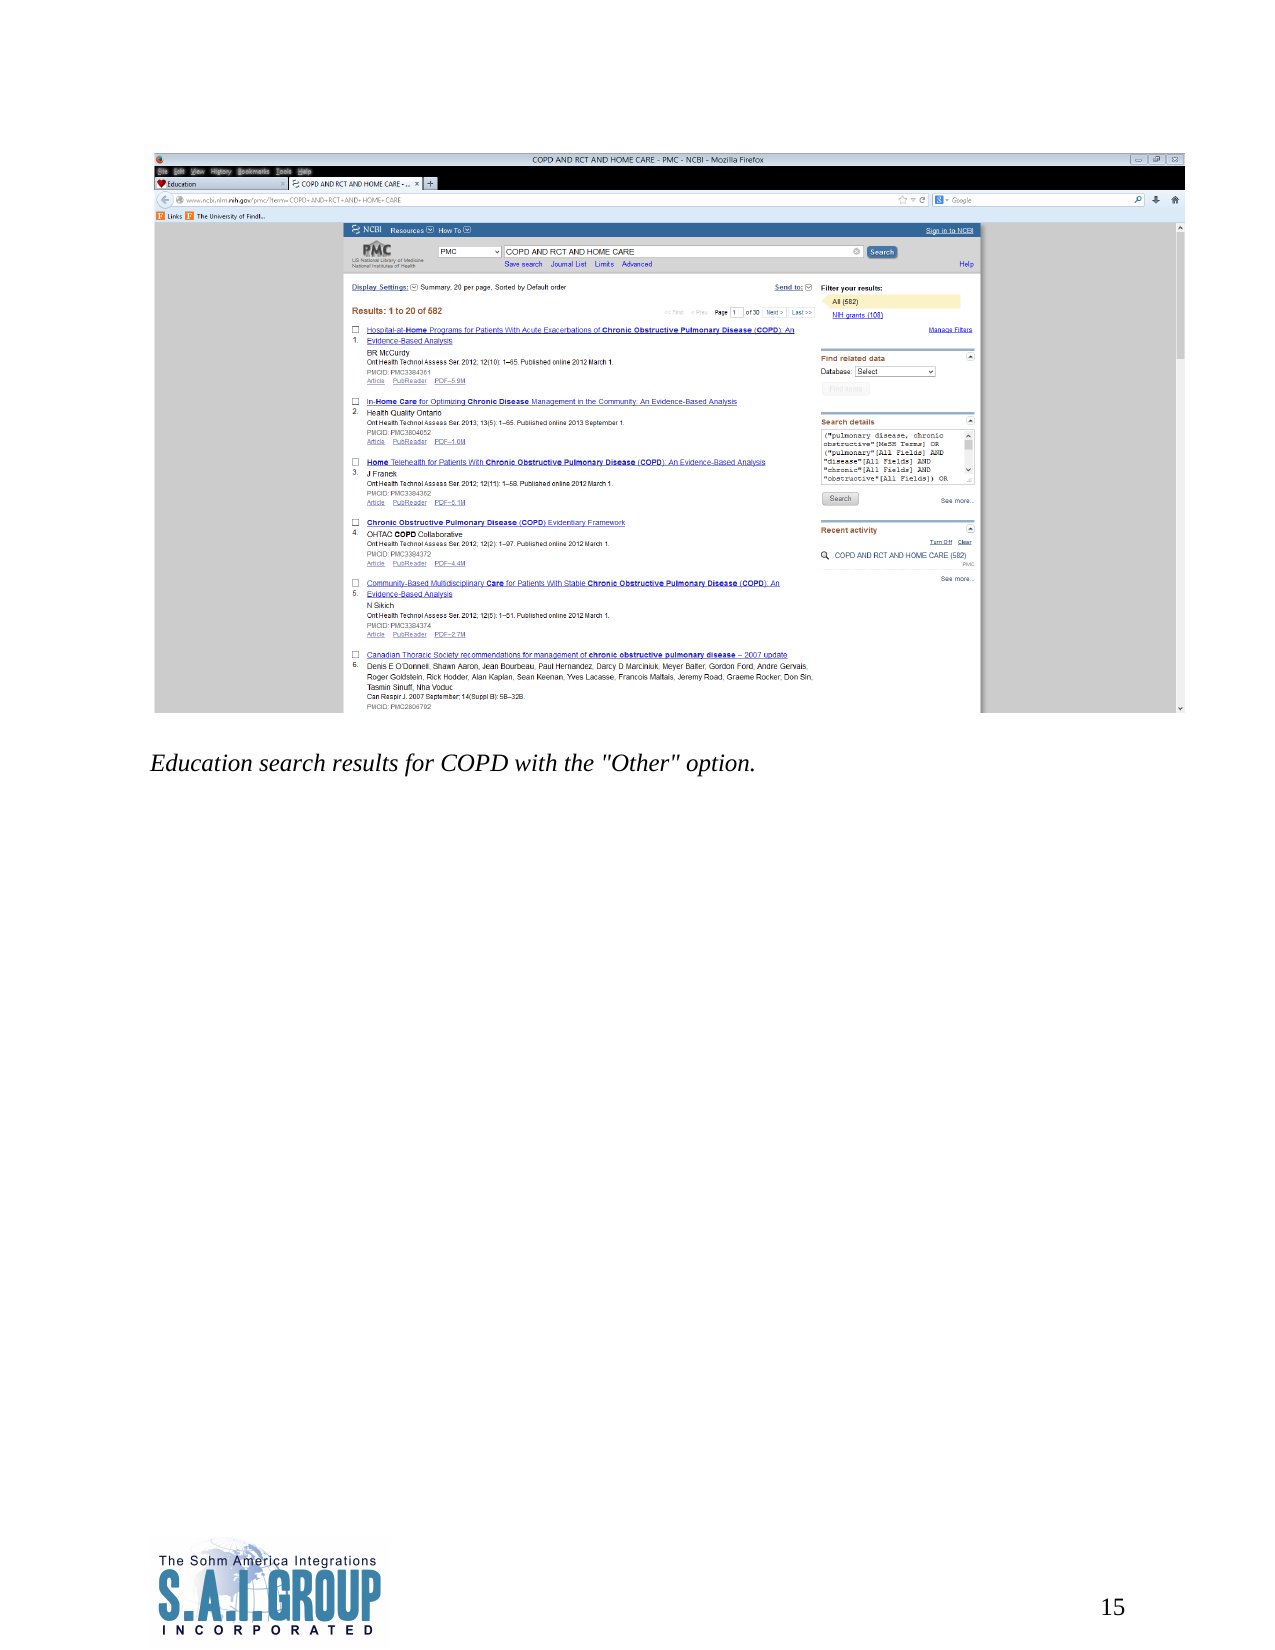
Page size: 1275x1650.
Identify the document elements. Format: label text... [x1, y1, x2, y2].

picture [150, 1537, 391, 1649]
text Education search results for COPD with the "Other" option. [150, 748, 1125, 776]
